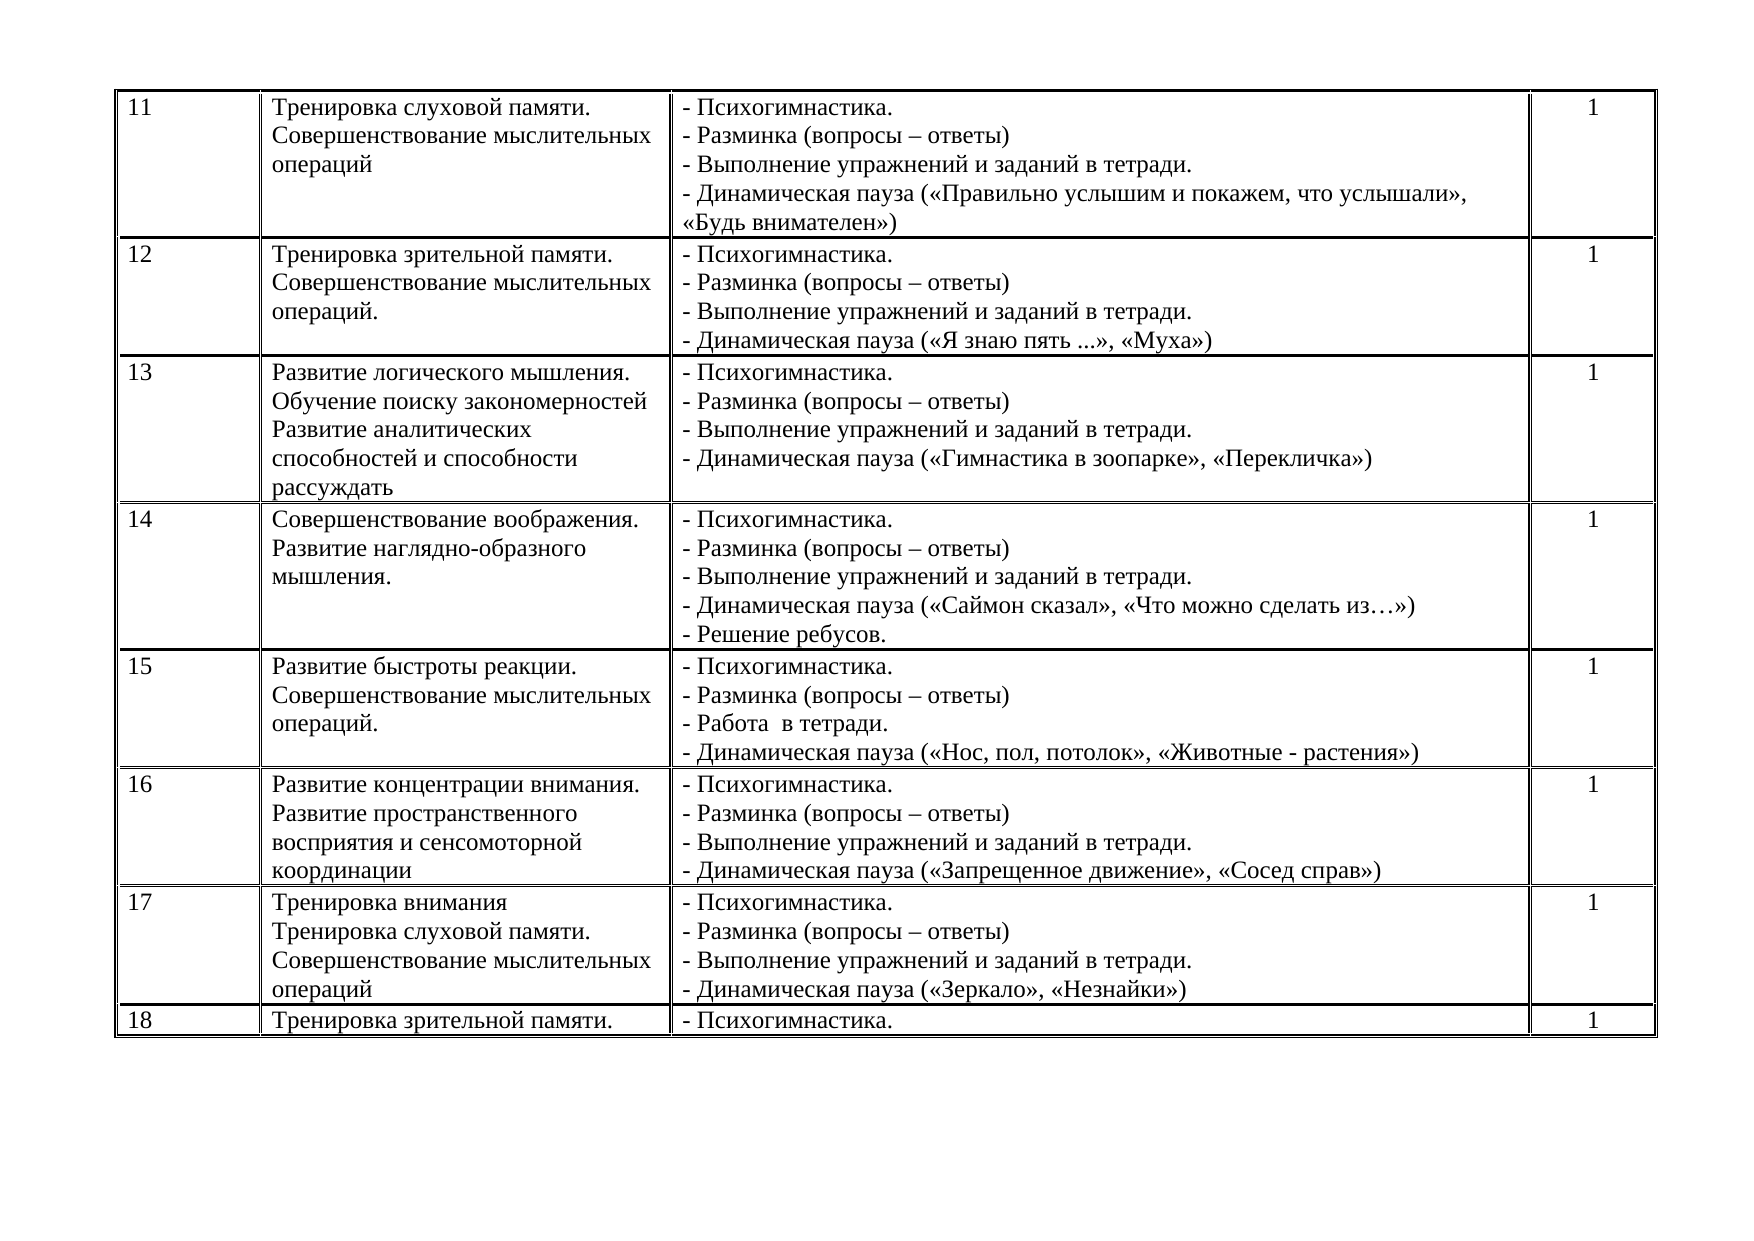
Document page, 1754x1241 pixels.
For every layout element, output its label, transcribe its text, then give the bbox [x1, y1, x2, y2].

table_cell - Психогимнастика. - Разминка (вопросы – ответы) - Выполнение упражнений и заданий в тетради. - Динамическая пауза («Я знаю пять ...», «Муха») [673, 239, 1528, 354]
table_cell - Психогимнастика. - Разминка (вопросы – ответы) - Выполнение упражнений и заданий в тетради. - Динамическая пауза («Запрещенное движение», «Сосед справ») [673, 769, 1528, 884]
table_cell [260, 1003, 671, 1034]
table_cell 1 [1532, 766, 1655, 884]
table_cell - Психогимнастика. - Разминка (вопросы – ответы) - Выполнение упражнений и заданий в тетради. - Динамическая пауза («Правильно услышим и покажем, что услышали», «Будь внимателен») [671, 91, 1530, 236]
table_cell Развитие концентрации внимания. Развитие пространственного восприятия и сенсомоторной координации [262, 769, 669, 884]
table_cell 18 [116, 1003, 260, 1034]
table_cell Совершенствование воображения. Развитие наглядно-образного мышления. [262, 504, 669, 648]
table_cell Развитие логического мышления. Обучение поиску закономерностей Развитие аналитических способностей и способности рассуждать [262, 357, 669, 501]
table_cell Развитие быстроты реакции. Совершенствование мыслительных операций. [262, 651, 669, 766]
table_cell Тренировка внимания Тренировка слуховой памяти. Совершенствование мыслительных операций [262, 887, 669, 1002]
table_cell 12 [116, 236, 259, 354]
table_cell 1 [1530, 91, 1654, 236]
table_cell - Психогимнастика. - Разминка (вопросы – ответы) - Выполнение упражнений и заданий в тетради. - Динамическая пауза («Гимнастика в зоопарке», «Перекличка») [673, 357, 1528, 501]
table_cell 1 [1532, 354, 1654, 501]
table_cell 1 [1532, 884, 1655, 1002]
table_cell 13 [118, 354, 259, 501]
table_cell 16 [118, 766, 259, 884]
table_cell - Психогимнастика. - Разминка (вопросы – ответы) - Выполнение упражнений и заданий в тетради. - Динамическая пауза («Саймон сказал», «Что можно сделать из…») - Решение ребусов. [673, 504, 1528, 648]
table_cell Тренировка зрительной памяти. Совершенствование мыслительных операций. [262, 239, 669, 354]
table_cell 17 [118, 884, 259, 1002]
table_cell 11 [118, 92, 260, 236]
table_cell 14 [118, 501, 259, 648]
table_cell 1 [1532, 236, 1656, 354]
table_cell - Психогимнастика. - Разминка (вопросы – ответы) - Выполнение упражнений и заданий в тетради. - Динамическая пауза («Зеркало», «Незнайки») [673, 887, 1528, 1002]
table_cell - Психогимнастика. - Разминка (вопросы – ответы) - Работа в тетради. - Динамическая пауза («Нос, пол, потолок», «Животные - растения») [673, 651, 1528, 766]
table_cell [671, 1005, 1530, 1034]
table_cell 1 [1532, 648, 1654, 766]
table_cell Тренировка слуховой памяти. Совершенствование мыслительных операций [260, 90, 671, 236]
table_cell 1 [1532, 501, 1655, 648]
table_cell 1 [1530, 1003, 1656, 1034]
table_cell 15 [118, 648, 259, 766]
